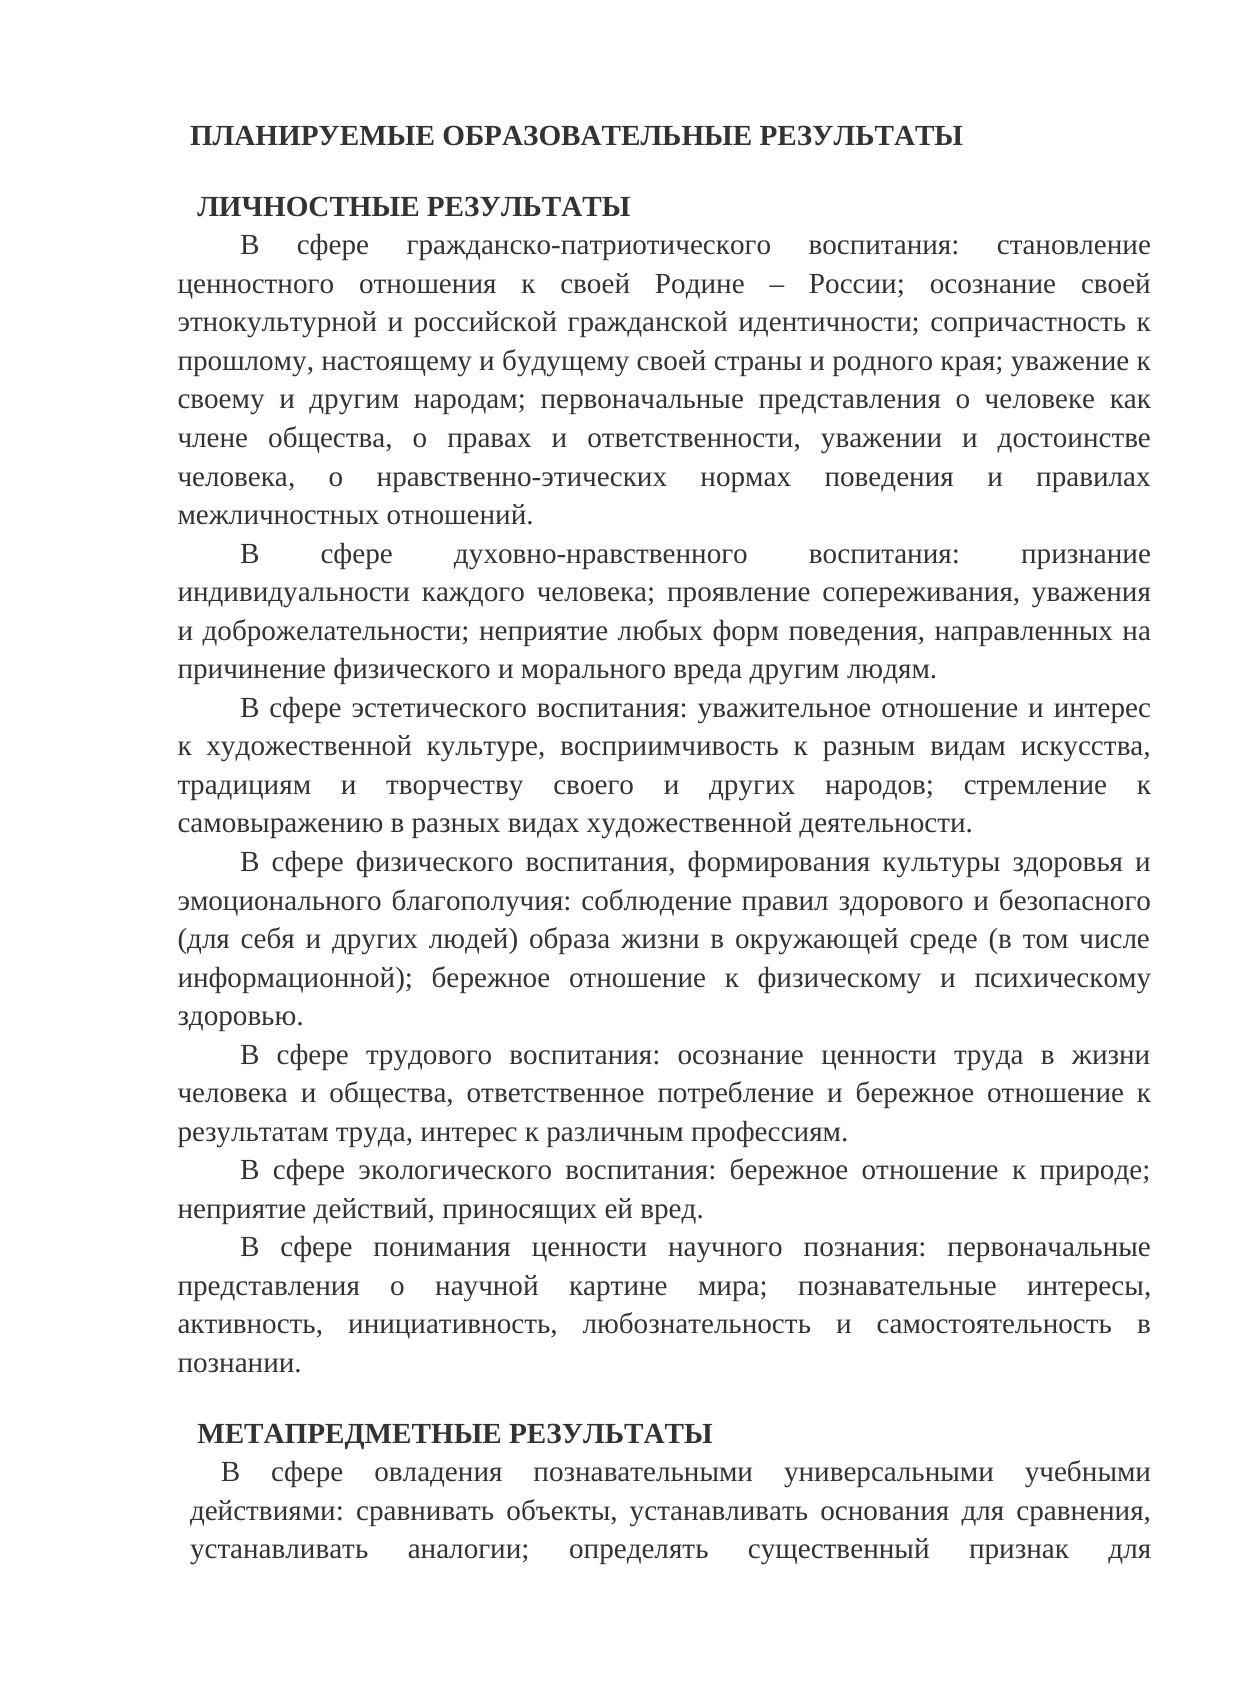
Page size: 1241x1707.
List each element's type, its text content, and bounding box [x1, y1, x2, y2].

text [190, 1454, 1152, 1565]
text ПЛАНИРУЕМЫЕ ОБРАЗОВАТЕЛЬНЫЕ РЕЗУЛЬТАТЫ [190, 118, 1152, 152]
text В сфере гражданско-патриотического воспитания: становление ценностного отношения к своей Родине – России; осознание своей этнокультурной и российской гражданской идентичности; сопричастность к прошлому, настоящему и будущему своей страны и родного края; уважение к своему и другим народам; первоначальные представления о человеке как члене общества, о правах и ответственности, уважении и достоинстве человека, о нравственно-этических нормах поведения и правилах межличностных отношений. [177, 227, 1152, 531]
text В сфере трудового воспитания: осознание ценности труда в жизни человека и общества, ответственное потребление и бережное отношение к результатам труда, интерес к различным профессиям. [177, 1037, 1152, 1147]
text МЕТАПРЕДМЕТНЫЕ РЕЗУЛЬТАТЫ [190, 1416, 1152, 1449]
text В сфере понимания ценности научного познания: первоначальные представления о научной картине мира; познавательные интересы, активность, инициативность, любознательность и самостоятельность в познании. [177, 1229, 1152, 1379]
text ЛИЧНОСТНЫЕ РЕЗУЛЬТАТЫ [190, 189, 1152, 222]
text В сфере физического воспитания, формирования культуры здоровья и эмоционального благополучия: соблюдение правил здорового и безопасного (для себя и других людей) образа жизни в окружающей среде (в том числе информационной); бережное отношение к физическому и психическому здоровью. [177, 844, 1152, 1032]
text В сфере эстетического воспитания: уважительное отношение и интерес к художественной культуре, восприимчивость к разным видам искусства, традициям и творчеству своего и других народов; стремление к самовыражению в разных видах художественной деятельности. [177, 690, 1152, 839]
text В сфере экологического воспитания: бережное отношение к природе; неприятие действий, приносящих ей вред. [177, 1152, 1152, 1224]
text В сфере духовно-нравственного воспитания: признание индивидуальности каждого человека; проявление сопереживания, уважения и доброжелательности; неприятие любых форм поведения, направленных на причинение физического и морального вреда другим людям. [177, 536, 1152, 685]
